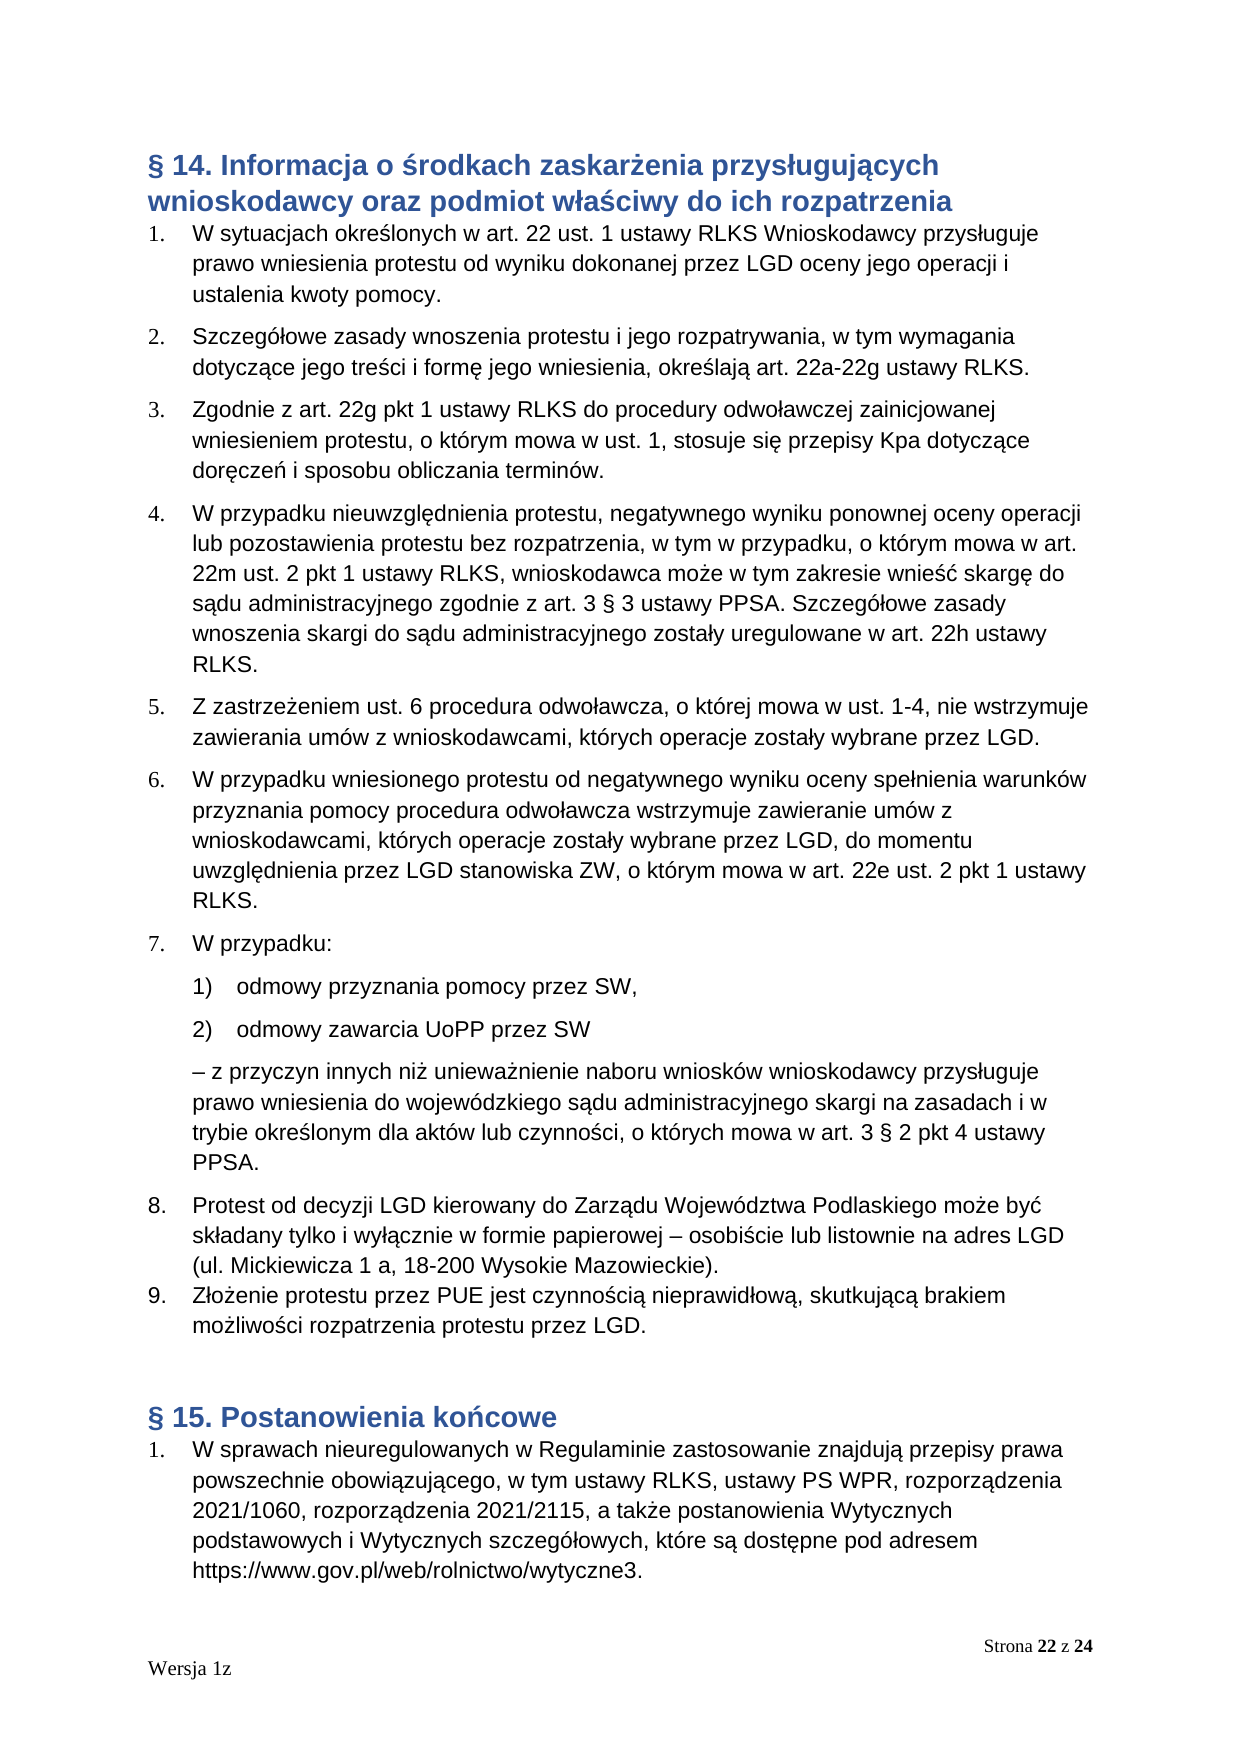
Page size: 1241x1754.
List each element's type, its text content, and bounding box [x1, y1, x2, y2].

text – z przyczyn innych niż unieważnienie naboru wniosków wnioskodawcy przysługuje prawo wniesienia do wojewódzkiego sądu administracyjnego skargi na zasadach i w trybie określonym dla aktów lub czynności, o których mowa w art. 3 § 2 pkt 4 ustawy PPSA. [192, 1058, 1092, 1175]
list Zgodnie z art. 22g pkt 1 ustawy RLKS do procedury odwoławczej zainicjowanej wniesieniem protestu, o którym mowa w ust. 1, stosuje się przepisy Kpa dotyczące doręczeń i sposobu obliczania terminów. [148, 396, 1092, 483]
list Szczegółowe zasady wnoszenia protestu i jego rozpatrywania, w tym wymagania dotyczące jego treści i formę jego wniesienia, określają art. 22a-22g ustawy RLKS. [148, 323, 1092, 380]
text 8. Protest od decyzji LGD kierowany do Zarządu Województwa Podlaskiego może być składany tylko i wyłącznie w formie papierowej – osobiście lub listownie na adres LGD (ul. Mickiewicza 1 a, 18-200 Wysokie Mazowieckie). [148, 1192, 1092, 1278]
list W przypadku nieuwzględnienia protestu, negatywnego wyniku ponownej oceny operacji lub pozostawienia protestu bez rozpatrzenia, w tym w przypadku, o którym mowa w art. 22m ust. 2 pkt 1 ustawy RLKS, wnioskodawca może w tym zakresie wnieść skargę do sądu administracyjnego zgodnie z art. 3 § 3 ustawy PPSA. Szczegółowe zasady wnoszenia skargi do sądu administracyjnego zostały uregulowane w art. 22h ustawy RLKS. [148, 499, 1092, 677]
list W przypadku: [148, 930, 1092, 956]
list odmowy przyznania pomocy przez SW, [192, 973, 1092, 999]
list W sprawach nieuregulowanych w Regulaminie zastosowanie znajdują przepisy prawa powszechnie obowiązującego, w tym ustawy RLKS, ustawy PS WPR, rozporządzenia 2021/1060, rozporządzenia 2021/2115, a także postanowienia Wytycznych podstawowych i Wytycznych szczegółowych, które są dostępne pod adresem https://www.gov.pl/web/rolnictwo/wytyczne3. [148, 1436, 1092, 1584]
list Z zastrzeżeniem ust. 6 procedura odwoławcza, o której mowa w ust. 1-4, nie wstrzymuje zawierania umów z wnioskodawcami, których operacje zostały wybrane przez LGD. [148, 693, 1092, 750]
text 9. Złożenie protestu przez PUE jest czynnością nieprawidłową, skutkującą brakiem możliwości rozpatrzenia protestu przez LGD. [148, 1282, 1092, 1371]
list W sytuacjach określonych w art. 22 ust. 1 ustawy RLKS Wnioskodawcy przysługuje prawo wniesienia protestu od wyniku dokonanej przez LGD oceny jego operacji i ustalenia kwoty pomocy. [148, 220, 1092, 307]
list odmowy zawarcia UoPP przez SW [192, 1016, 1092, 1042]
subtitle § 14. Informacja o środkach zaskarżenia przysługujących wnioskodawcy oraz podmiot właściwy do ich rozpatrzenia [148, 148, 1092, 217]
subtitle § 15. Postanowienia końcowe [148, 1400, 1092, 1434]
list W przypadku wniesionego protestu od negatywnego wyniku oceny spełnienia warunków przyznania pomocy procedura odwoławcza wstrzymuje zawieranie umów z wnioskodawcami, których operacje zostały wybrane przez LGD, do momentu uwzględnienia przez LGD stanowiska ZW, o którym mowa w art. 22e ust. 2 pkt 1 ustawy RLKS. [148, 766, 1092, 914]
